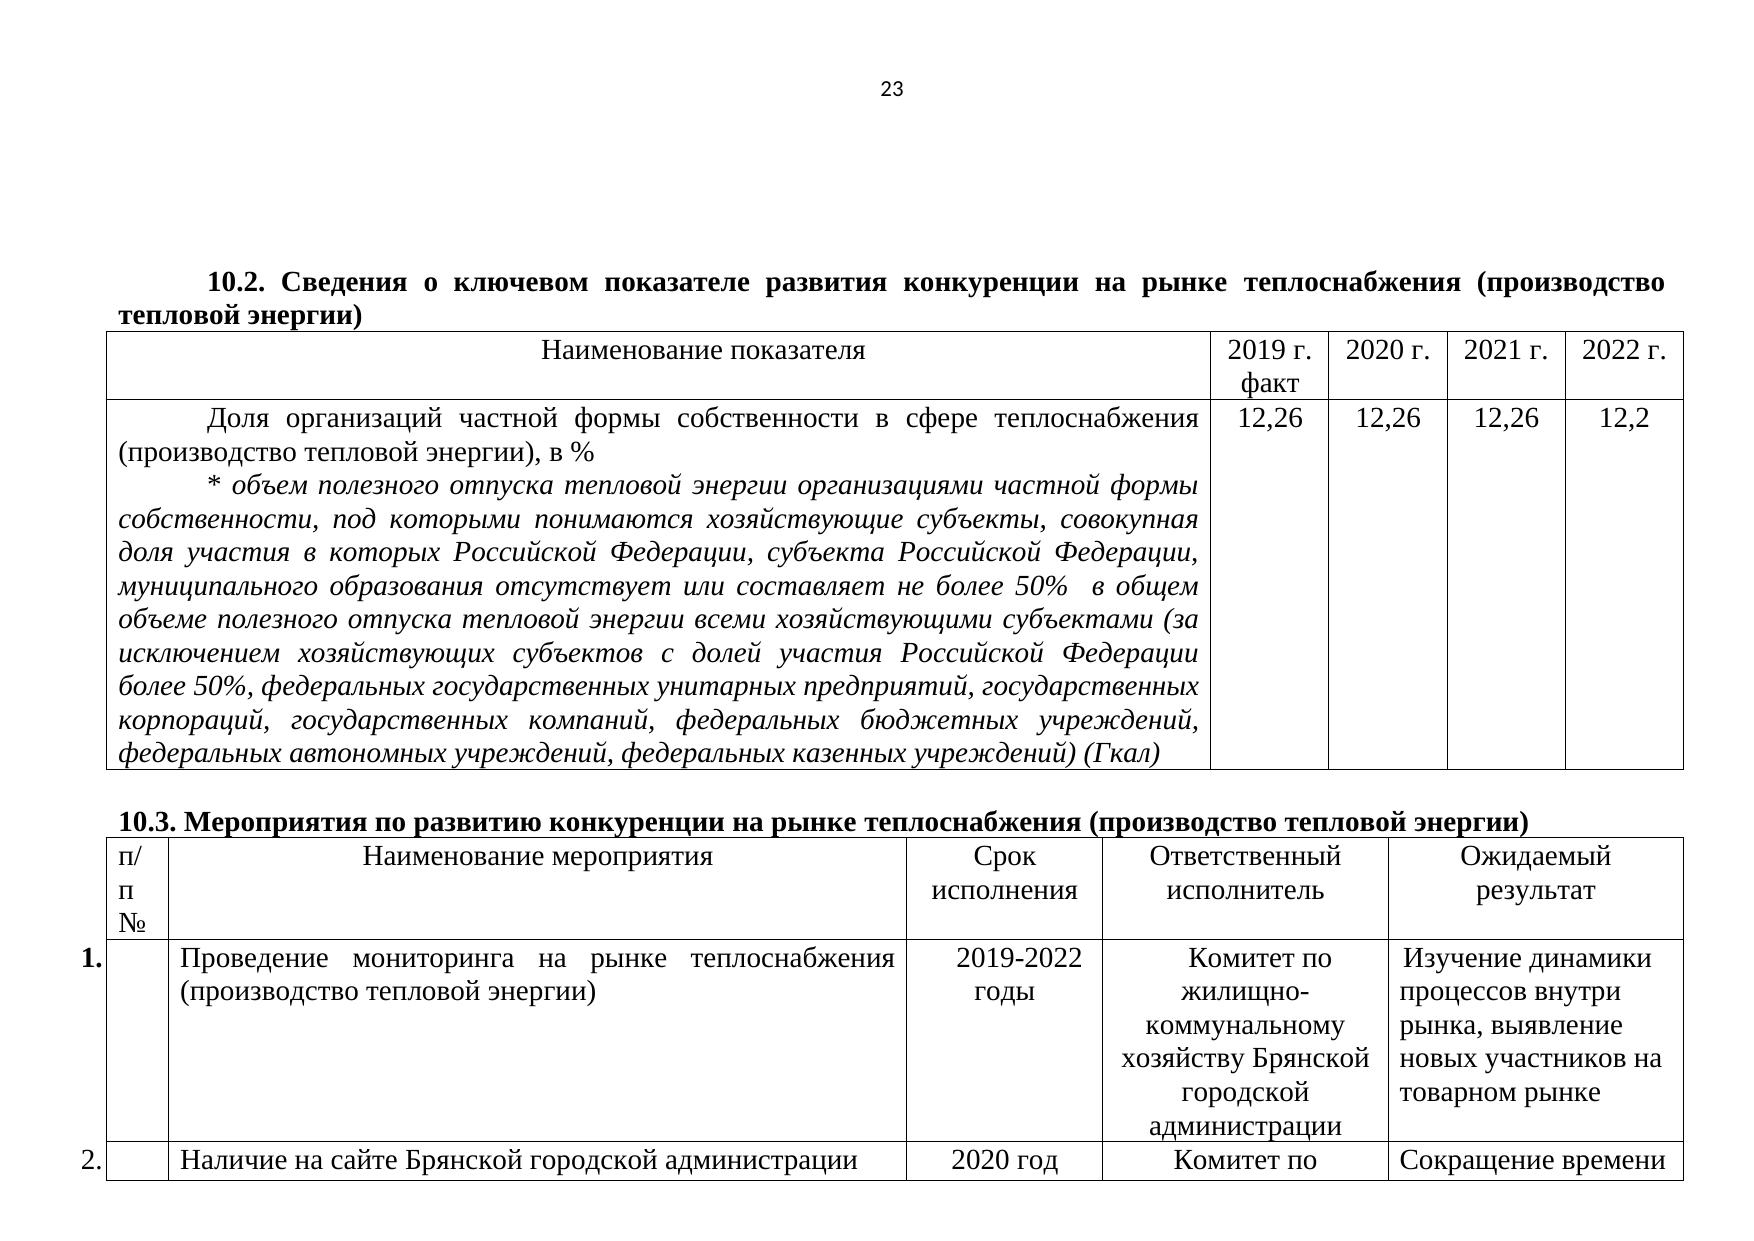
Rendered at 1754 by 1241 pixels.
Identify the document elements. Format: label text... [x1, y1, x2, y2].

table_cell Доля организаций частной формы собственности в сфере теплоснабжения (производство тепловой энергии), в % * объем полезного отпуска тепловой энергии организациями частной формы собственности, под которыми понимаются хозяйствующие субъекты, совокупная доля участия в которых Российской Федерации, субъекта Российской Федерации, муниципального образования отсутствует или составляет не более 50% в общем объеме полезного отпуска тепловой энергии всеми хозяйствующими субъектами (за исключением хозяйствующих субъектов с долей участия Российской Федерации более 50%, федеральных государственных унитарных предприятий, государственных корпораций, государственных компаний, федеральных бюджетных учреждений, федеральных автономных учреждений, федеральных казенных учреждений) (Гкал) [107, 400, 1210, 769]
table_cell 12,26 [1329, 400, 1447, 769]
text 10.3. Мероприятия по развитию конкуренции на рынке теплоснабжения (производство тепловой энергии) [118, 804, 1665, 837]
table_header 2022 г. [1566, 332, 1683, 399]
table_header Наименование мероприятия [169, 838, 906, 939]
table_header 2021 г. [1448, 332, 1565, 399]
table_cell 12,26 [1448, 400, 1565, 769]
table_cell 12,2 [1566, 400, 1683, 769]
table_cell Изучение динамики процессов внутри рынка, выявление новых участников на товарном рынке [1389, 940, 1683, 1141]
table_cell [1103, 940, 1388, 1141]
table_cell 2020 год [907, 1142, 1102, 1180]
table_header 2019 г. факт [1211, 332, 1328, 399]
table_cell Проведение мониторинга на рынке теплоснабжения (производство тепловой энергии) [169, 940, 906, 1141]
table_cell [107, 940, 168, 1141]
table_cell [107, 1142, 168, 1180]
table_cell 2019-2022 годы [907, 940, 1102, 1141]
table_header Ожидаемый результат [1389, 838, 1683, 939]
text 10.2. Сведения о ключевом показателе развития конкуренции на рынке теплоснабжения (производство тепловой энергии) [118, 264, 1665, 331]
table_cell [1103, 1142, 1388, 1180]
table_header п/п № [107, 838, 168, 939]
table_cell 12,26 [1211, 400, 1328, 769]
table_header Ответственный исполнитель [1103, 838, 1388, 939]
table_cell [1389, 1142, 1683, 1180]
table_header 2020 г. [1329, 332, 1447, 399]
table_header Срок исполнения [907, 838, 1102, 939]
table_header Наименование показателя [107, 332, 1210, 399]
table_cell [169, 1142, 906, 1180]
